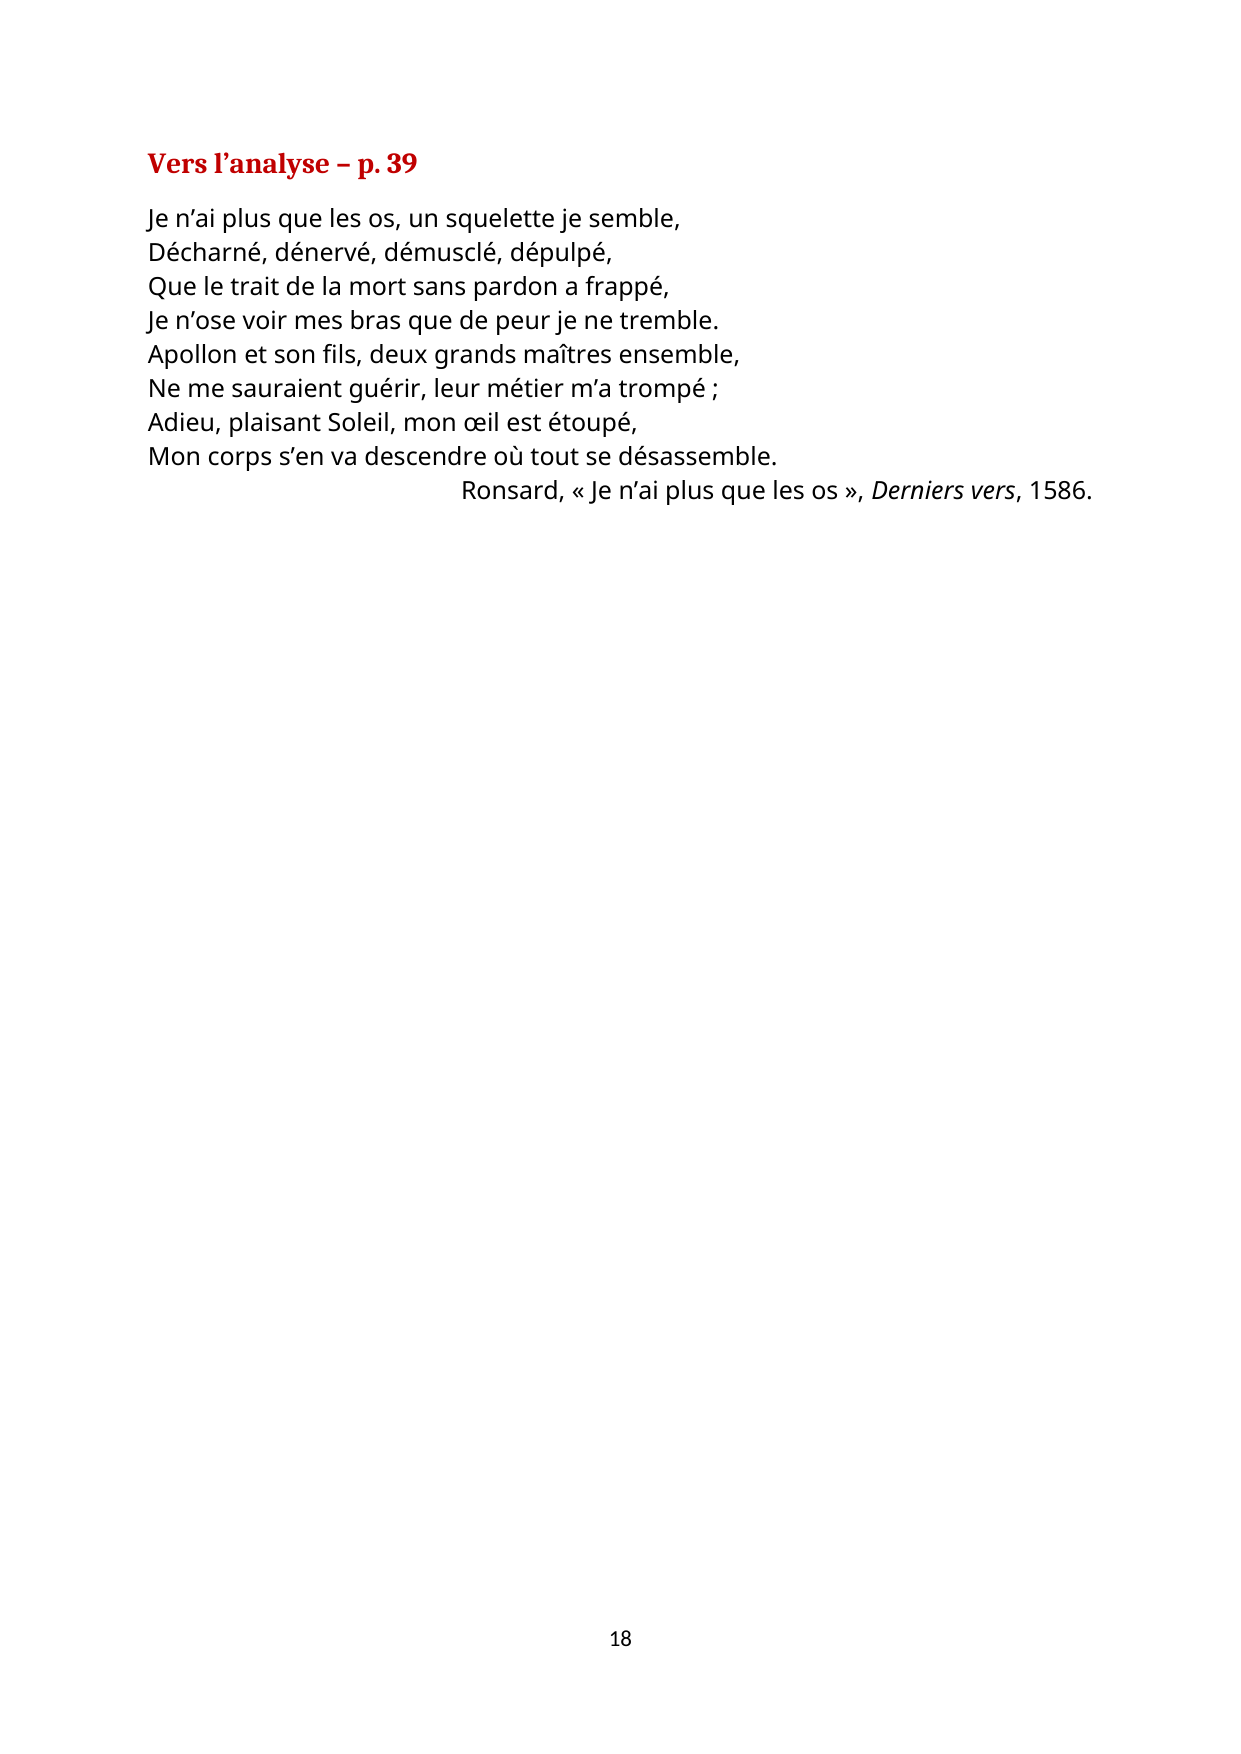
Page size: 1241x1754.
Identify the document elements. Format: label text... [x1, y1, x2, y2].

text Mon corps s’en va descendre où tout se désassemble. [148, 439, 1093, 473]
text Ne me sauraient guérir, leur métier m’a trompé ; [148, 371, 1093, 405]
text Vers l’analyse – p. 39 [148, 148, 1093, 181]
text Je n’ose voir mes bras que de peur je ne tremble. [148, 303, 1093, 337]
text Que le trait de la mort sans pardon a frappé, [148, 268, 1093, 303]
text Ronsard, « Je n’ai plus que les os », Derniers vers, 1586. [148, 473, 1093, 507]
text Adieu, plaisant Soleil, mon œil est étoupé, [148, 405, 1093, 439]
text Apollon et son fils, deux grands maîtres ensemble, [148, 337, 1093, 371]
text Je n’ai plus que les os, un squelette je semble, [148, 200, 1093, 234]
text Décharné, dénervé, démusclé, dépulpé, [148, 234, 1093, 268]
